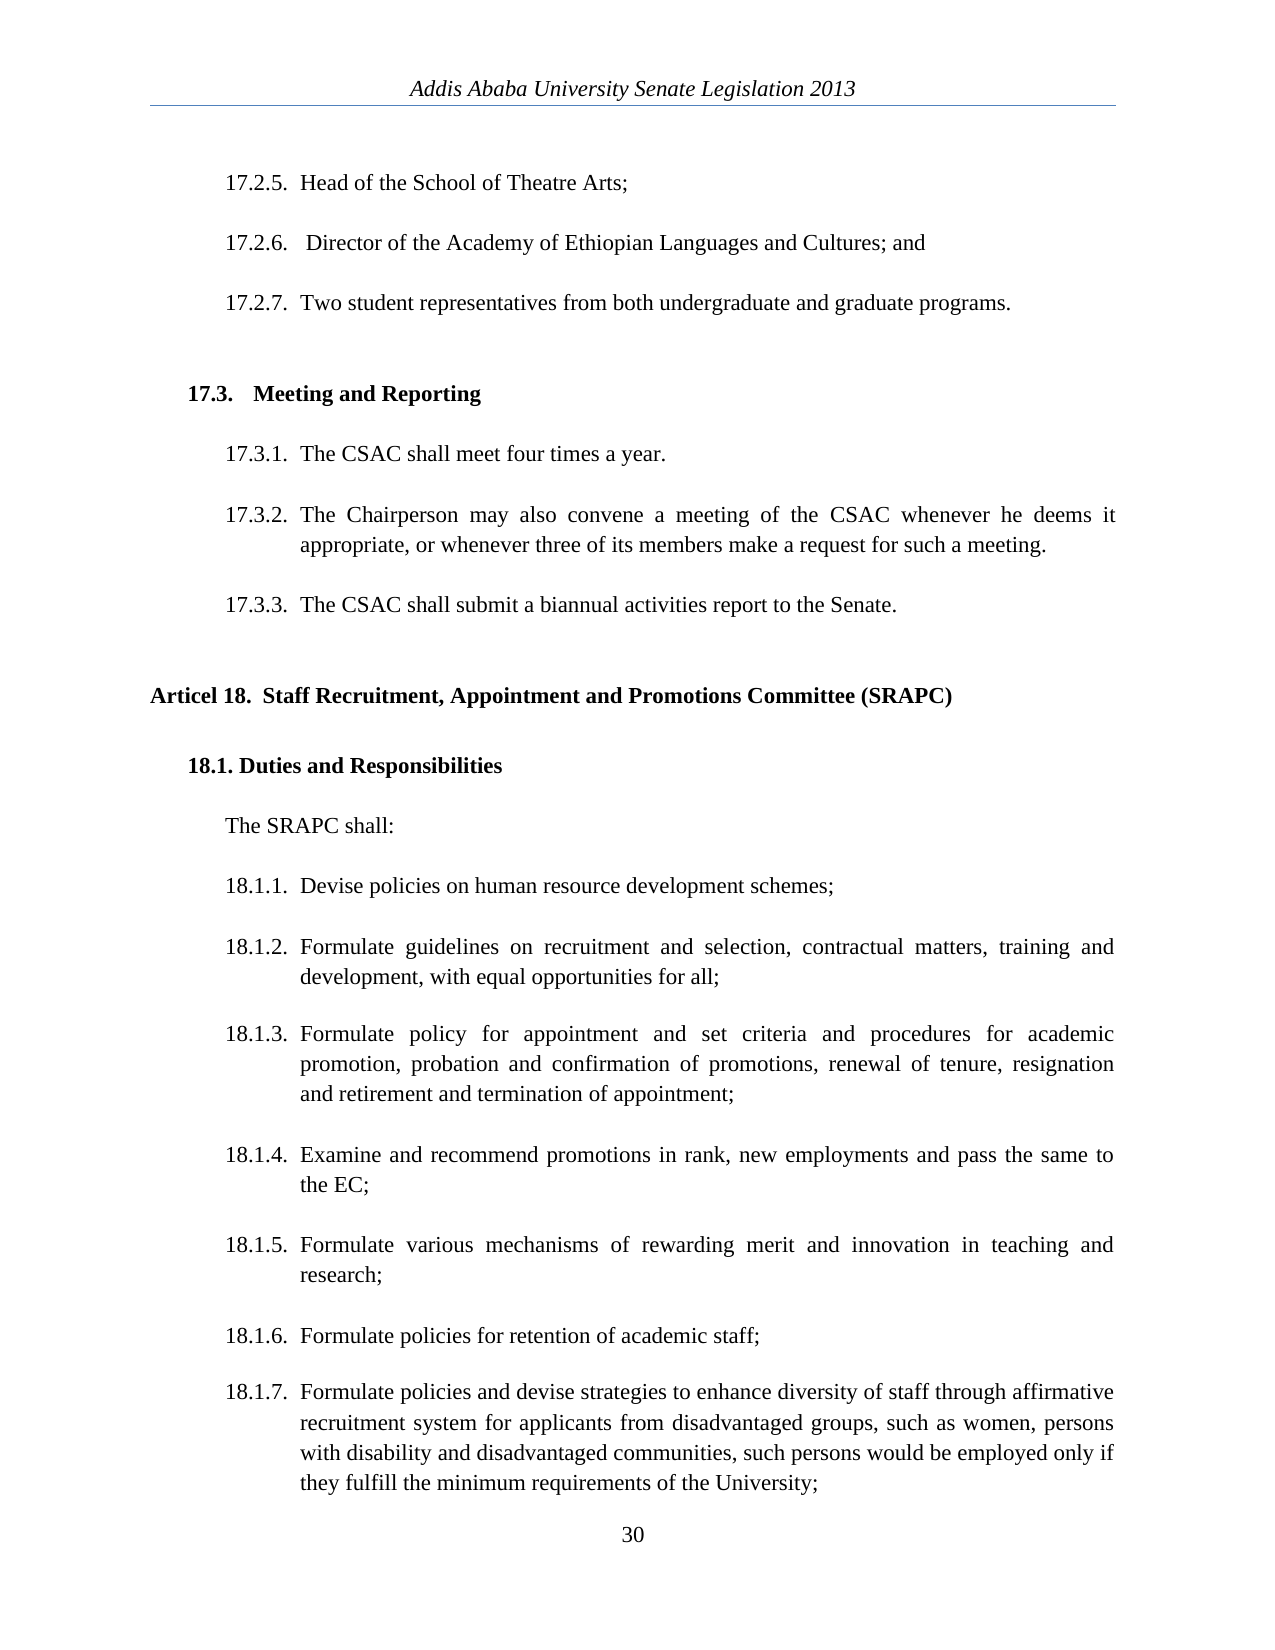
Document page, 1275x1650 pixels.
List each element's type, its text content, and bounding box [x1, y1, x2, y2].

list The CSAC shall meet four times a year. [225, 440, 1116, 467]
list The Chairperson may also convene a meeting of the CSAC whenever he deems it appropriate, or whenever three of its members make a request for such a meeting. [225, 501, 1116, 557]
list Director of the Academy of Ethiopian Languages and Cultures; and [225, 229, 1116, 255]
list Formulate various mechanisms of rewarding merit and innovation in teaching and research; [225, 1231, 1116, 1288]
text The SRAPC shall: [150, 812, 1116, 838]
list Formulate policies and devise strategies to enhance diversity of staff through affirmative recruitment system for applicants from disadvantaged groups, such as women, persons with disability and disadvantaged communities, such persons would be employed only if they fulfill the minimum requirements of the University; [225, 1378, 1116, 1495]
list Two student representatives from both undergraduate and graduate programs. [225, 289, 1116, 316]
text 18.1. Duties and Responsibilities [150, 752, 1116, 778]
list Devise policies on human resource development schemes; [225, 873, 1116, 899]
list Meeting and Reporting [187, 380, 1116, 406]
list Staff Recruitment, Appointment and Promotions Committee (SRAPC) [150, 682, 1116, 708]
list Formulate policies for retention of academic staff; [225, 1322, 1116, 1348]
list Head of the School of Theatre Arts; [225, 168, 1116, 195]
list Examine and recommend promotions in rank, new employments and pass the same to the EC; [225, 1141, 1116, 1197]
list Formulate policy for appointment and set criteria and procedures for academic promotion, probation and confirmation of promotions, renewal of tenure, resignation and retirement and termination of appointment; [225, 1020, 1116, 1107]
list The CSAC shall submit a biannual activities report to the Senate. [225, 591, 1116, 618]
list Formulate guidelines on recruitment and selection, contractual matters, training and development, with equal opportunities for all; [225, 933, 1116, 989]
